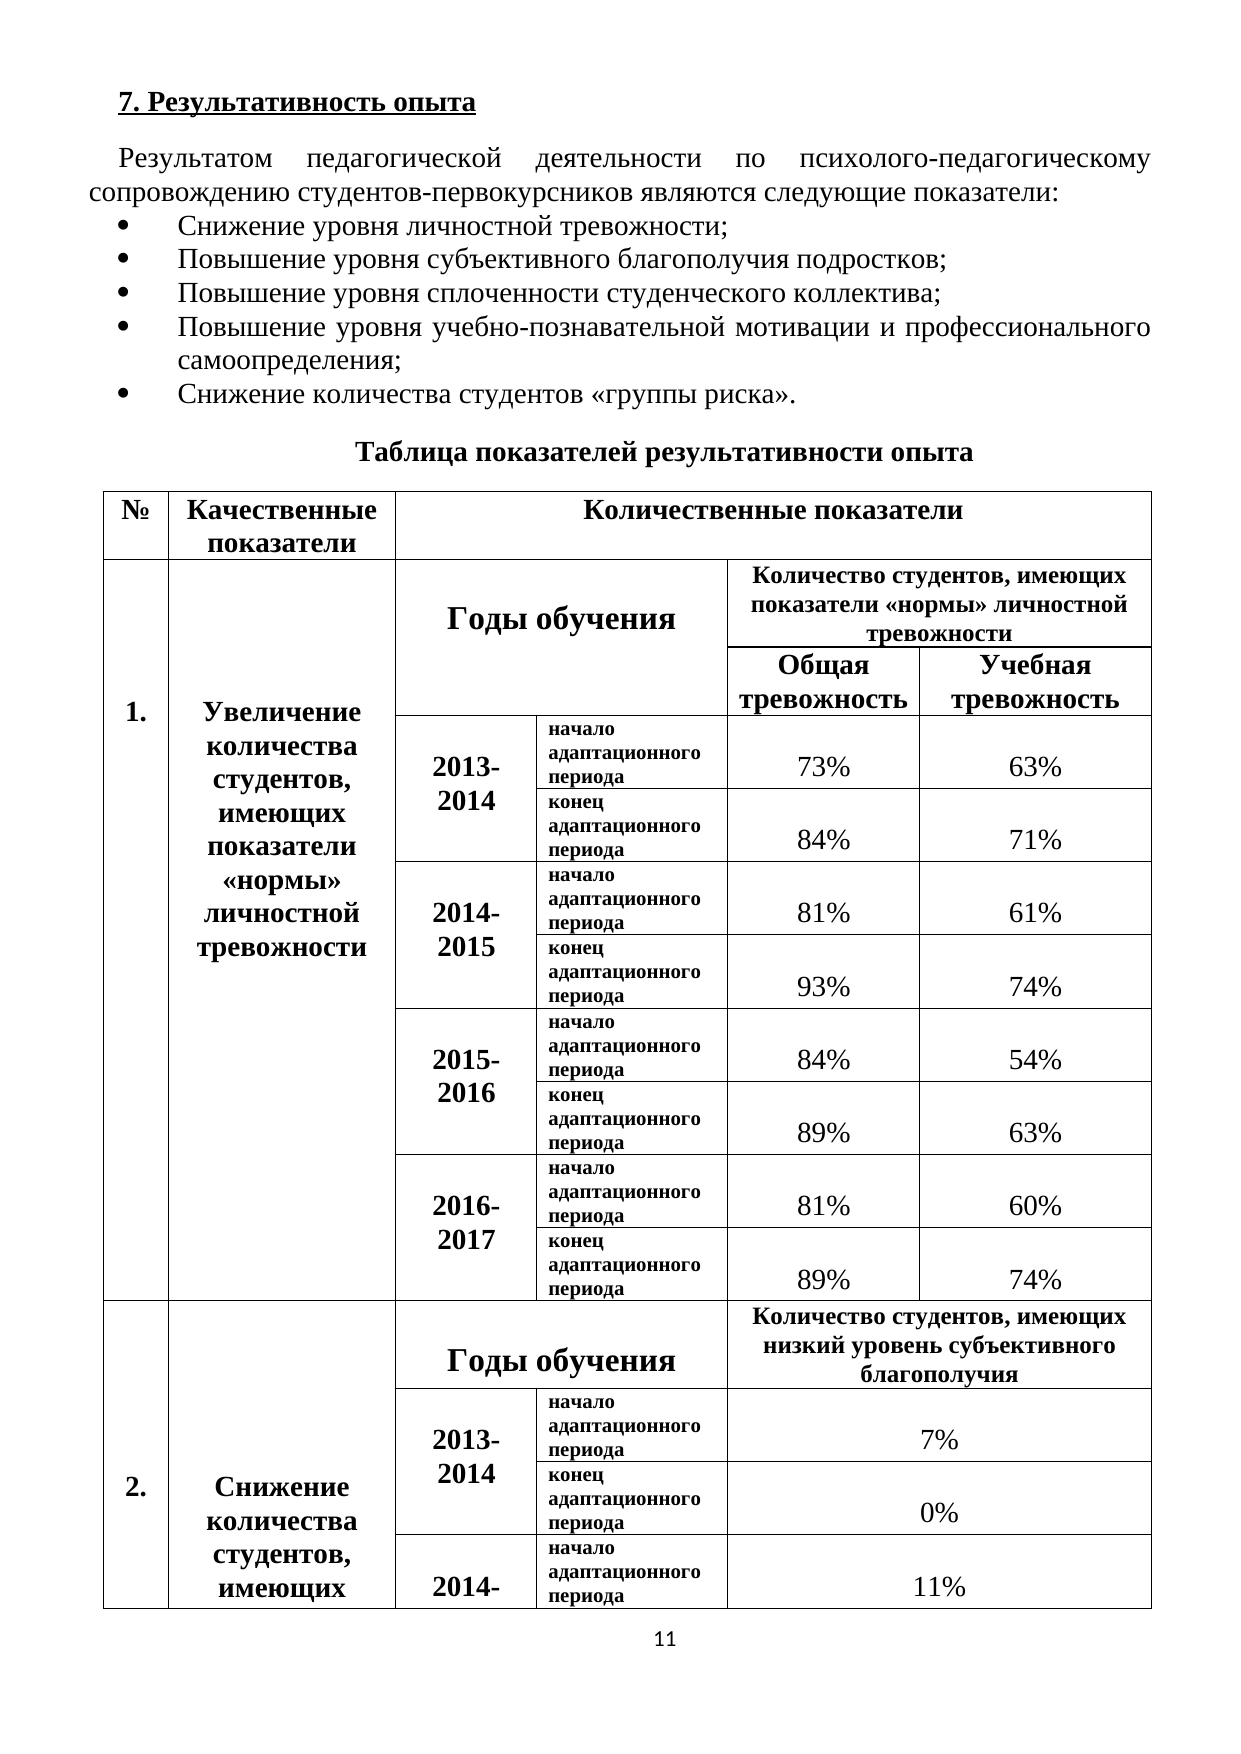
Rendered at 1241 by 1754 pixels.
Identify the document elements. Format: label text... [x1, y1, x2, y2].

table_cell 73% [728, 716, 919, 788]
table_header Количественные показатели [396, 492, 1151, 559]
table_header Качественные показатели [169, 492, 395, 559]
table_cell 74% [920, 1228, 1151, 1300]
table_cell конец адаптационного периода [537, 789, 727, 861]
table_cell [537, 1535, 727, 1607]
table_cell конец адаптационного периода [537, 1228, 727, 1300]
text Таблица показателей результативности опыта [177, 434, 1152, 468]
table_cell 71% [920, 789, 1151, 861]
table_header № [104, 492, 168, 559]
table_cell 2013-2014 [396, 716, 536, 861]
list Снижение уровня личностной тревожности; [88, 208, 1152, 241]
table_cell Учебная тревожность [920, 648, 1151, 714]
table_cell 0% [728, 1462, 1151, 1534]
table_cell начало адаптационного периода [537, 716, 727, 788]
subtitle 7. Результативность опыта [88, 84, 1152, 118]
table_cell начало адаптационного периода [537, 1389, 727, 1461]
table_cell 89% [728, 1082, 919, 1154]
table_cell 63% [920, 1082, 1151, 1154]
table_cell Годы обучения [396, 560, 727, 714]
table_cell конец адаптационного периода [537, 1082, 727, 1154]
table_cell начало адаптационного периода [537, 862, 727, 934]
table_cell 54% [920, 1009, 1151, 1081]
table_cell 93% [728, 935, 919, 1007]
text Результатом педагогической деятельности по психолого-педагогическому сопровождению студентов-первокурсников являются следующие показатели: [88, 141, 1152, 208]
table_cell Годы обучения [396, 1301, 727, 1388]
table_cell 2013-2014 [396, 1389, 536, 1534]
table_cell 1. [104, 560, 168, 1300]
list Повышение уровня субъективного благополучия подростков; [88, 241, 1152, 275]
table_cell конец адаптационного периода [537, 935, 727, 1007]
table_cell 2014-2015 [396, 1535, 536, 1607]
table_cell начало адаптационного периода [537, 1155, 727, 1227]
table_cell 11% [728, 1535, 1151, 1607]
list Повышение уровня сплоченности студенческого коллектива; [88, 275, 1152, 309]
list Повышение уровня учебно-познавательной мотивации и профессионального самоопределения; [118, 309, 1152, 376]
table_cell 84% [728, 789, 919, 861]
table_cell 63% [920, 716, 1151, 788]
table_cell 2015-2016 [396, 1009, 536, 1154]
table_cell Увеличение количества студентов, имеющих показатели «нормы» личностной тревожности [169, 560, 395, 1300]
table_cell 60% [920, 1155, 1151, 1227]
table_cell 2. [104, 1301, 168, 1607]
table_cell 81% [728, 862, 919, 934]
table_cell Общая тревожность [728, 648, 919, 714]
table_cell 81% [728, 1155, 919, 1227]
table_cell 89% [728, 1228, 919, 1300]
table_cell Количество студентов, имеющих показатели «нормы» личностной тревожности [728, 560, 1151, 646]
table_cell 74% [920, 935, 1151, 1007]
table_cell Количество студентов, имеющих низкий уровень субъективного благополучия [728, 1301, 1151, 1388]
table_cell Снижение количества студентов, имеющих низкий уровень субъективного благополучия [169, 1301, 395, 1607]
list Снижение количества студентов «группы риска». [88, 376, 1152, 409]
table_cell 2014-2015 [396, 862, 536, 1007]
table_cell 61% [920, 862, 1151, 934]
table_cell 2016-2017 [396, 1155, 536, 1300]
table_cell конец адаптационного периода [537, 1462, 727, 1534]
table_cell 84% [728, 1009, 919, 1081]
table_cell 7% [728, 1389, 1151, 1461]
table_cell начало адаптационного периода [537, 1009, 727, 1081]
